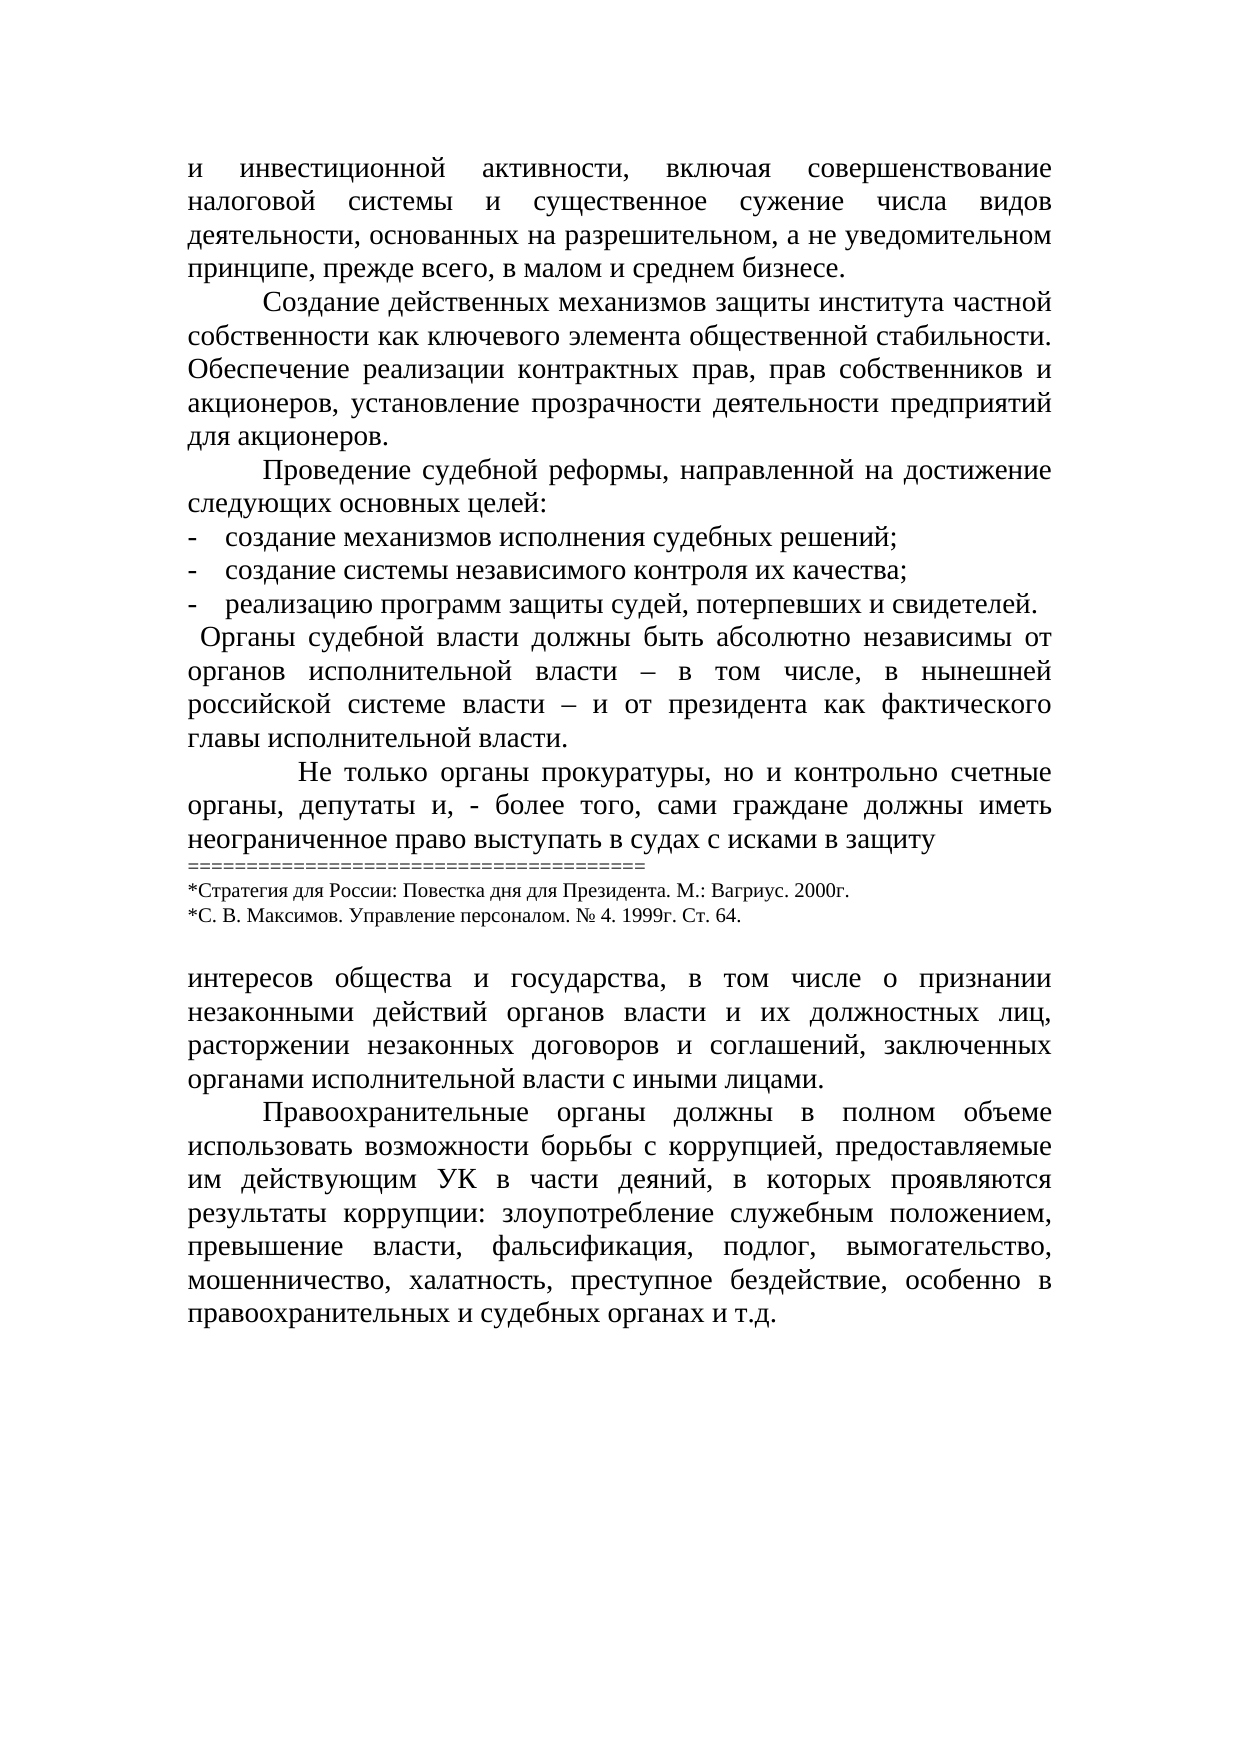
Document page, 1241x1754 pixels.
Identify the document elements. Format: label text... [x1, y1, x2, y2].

text Проведение судебной реформы, направленной на достижение следующих основных целей: [187, 452, 1053, 519]
list реализацию программ защиты судей, потерпевших и свидетелей. [187, 586, 1053, 619]
text Органы судебной власти должны быть абсолютно независимы от органов исполнительной власти – в том числе, в нынешней российской системе власти – и от президента как фактического главы исполнительной власти. [187, 619, 1053, 754]
text Создание действенных механизмов защиты института частной собственности как ключевого элемента общественной стабильности. Обеспечение реализации контрактных прав, прав собственников и акционеров, установление прозрачности деятельности предприятий для акционеров. [187, 284, 1053, 452]
text Не только органы прокуратуры, но и контрольно счетные органы, депутаты и, - более того, сами граждане должны иметь неограниченное право выступать в судах с исками в защиту [187, 754, 1053, 854]
text интересов общества и государства, в том числе о признании незаконными действий органов власти и их должностных лиц, расторжении незаконных договоров и соглашений, заключенных органами исполнительной власти с иными лицами. [187, 960, 1053, 1094]
text *Стратегия для России: Повестка дня для Президента. М.: Вагриус. 2000г. [187, 878, 1053, 902]
text *С. В. Максимов. Управление персоналом. № 4. 1999г. Ст. 64. [187, 902, 1053, 927]
list создание механизмов исполнения судебных решений; [187, 519, 1053, 552]
list создание системы независимого контроля их качества; [187, 552, 1053, 586]
text ======================================= [187, 854, 1053, 878]
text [187, 150, 1053, 284]
text Правоохранительные органы должны в полном объеме использовать возможности борьбы с коррупцией, предоставляемые им действующим УК в части деяний, в которых проявляются результаты коррупции: злоупотребление служебным положением, превышение власти, фальсификация, подлог, вымогательство, мошенничество, халатность, преступное бездействие, особенно в правоохранительных и судебных органах и т.д. [187, 1094, 1053, 1329]
